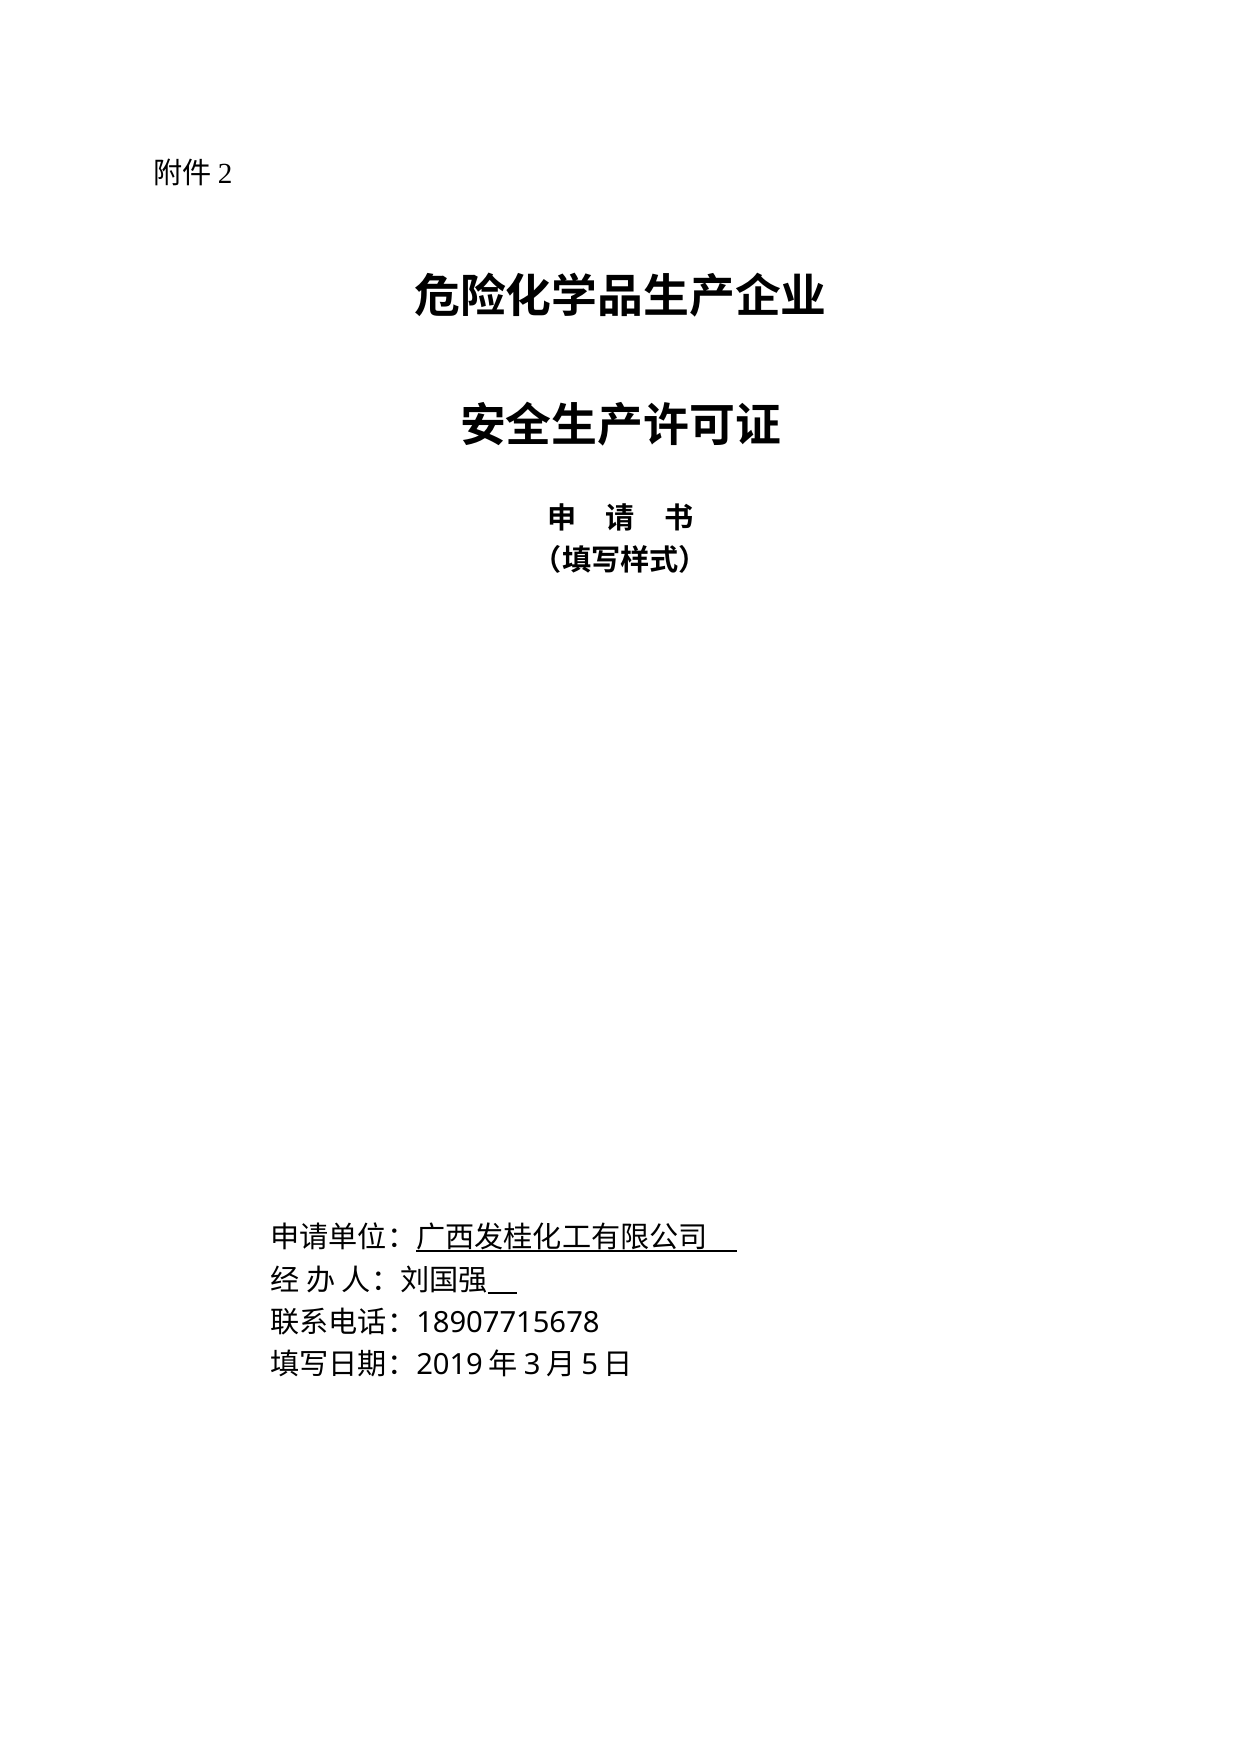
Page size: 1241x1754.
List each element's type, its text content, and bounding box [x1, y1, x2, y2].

text 填写日期：2019年3月5日 [153, 1341, 1087, 1383]
text 危险化学品生产企业 [153, 259, 1087, 326]
text （填写样式） [153, 536, 1087, 579]
text 安全生产许可证 [153, 388, 1087, 454]
text 附件2 [153, 150, 1087, 192]
text 申请单位：广西发桂化工有限公司 [153, 1214, 1087, 1256]
text 联系电话：18907715678 [153, 1298, 1087, 1341]
text 申 请 书 [153, 494, 1087, 536]
text 经 办 人：刘国强 [153, 1256, 1087, 1298]
